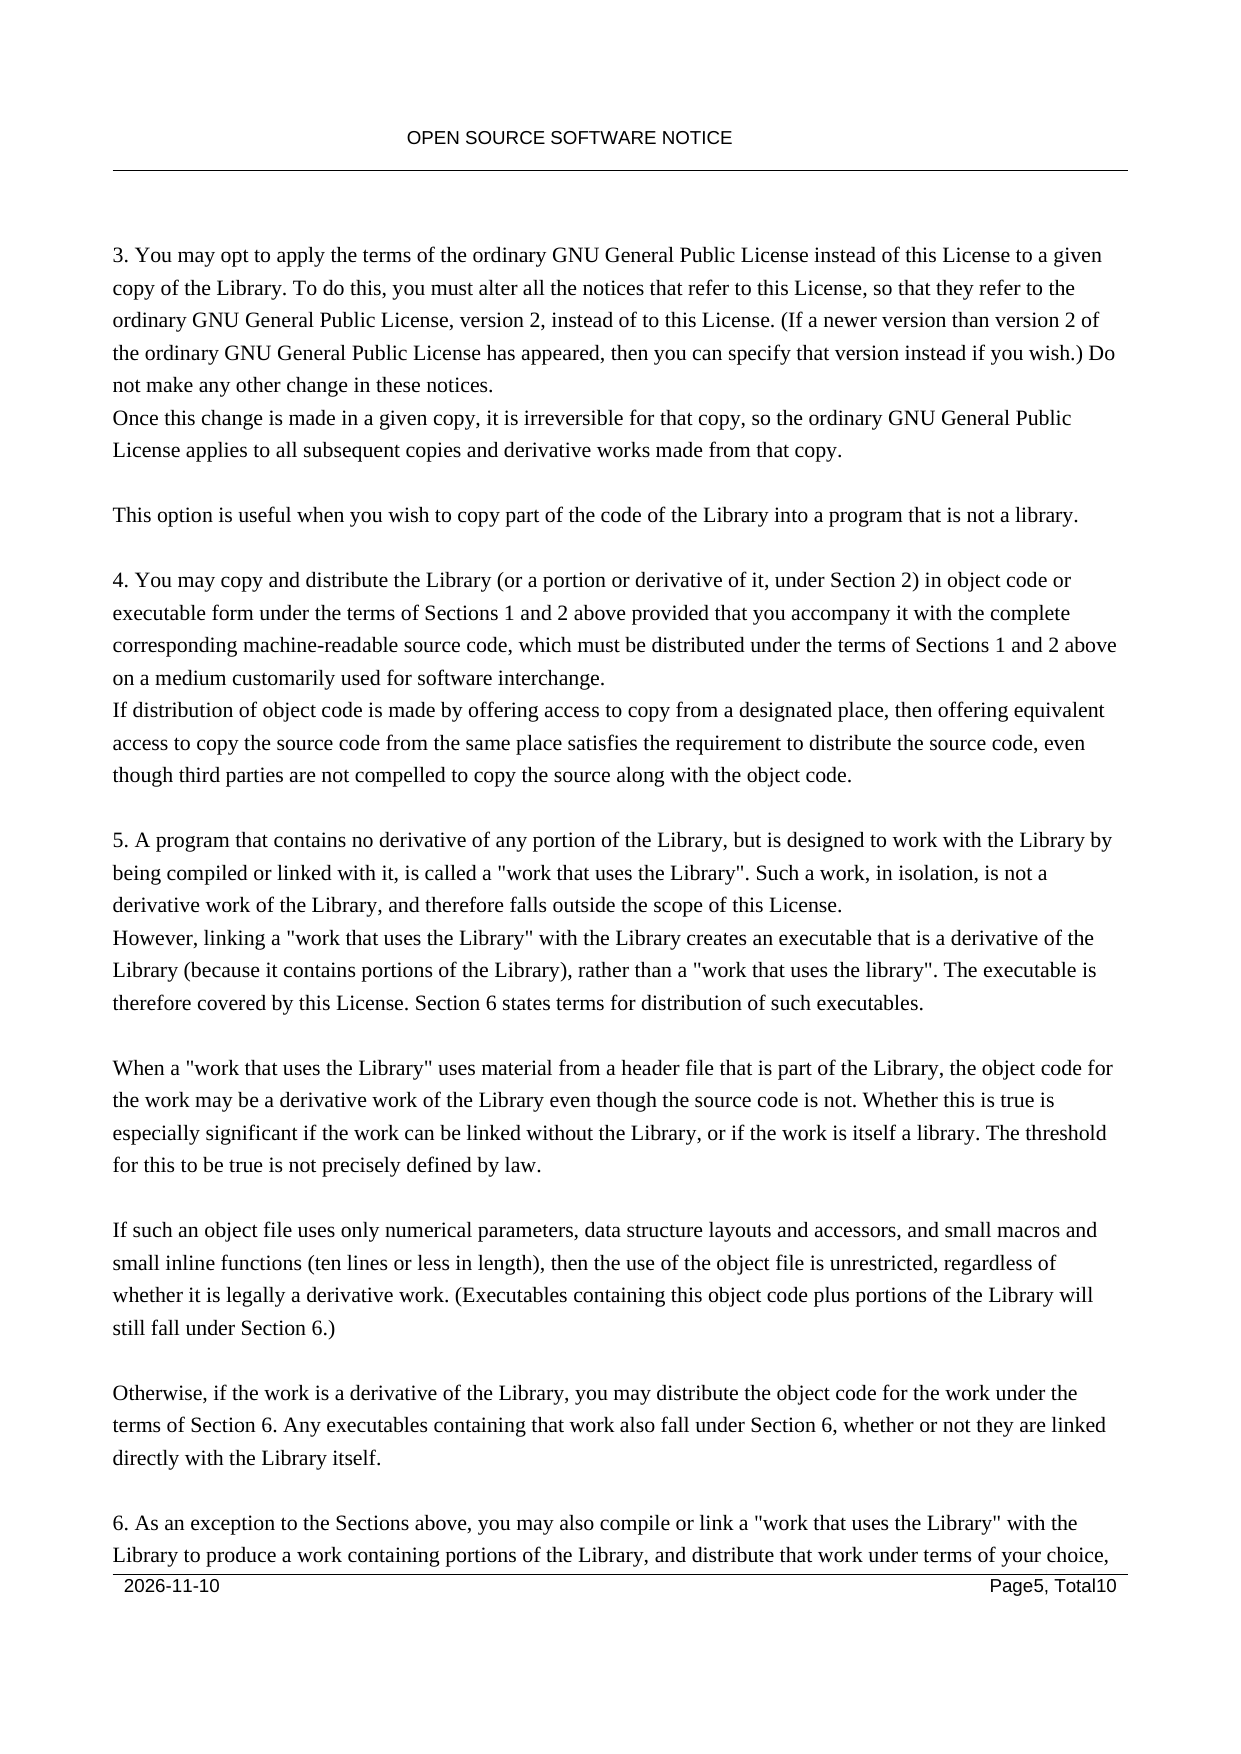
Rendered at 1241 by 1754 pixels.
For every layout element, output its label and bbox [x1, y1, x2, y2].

text [112, 206, 1128, 1571]
